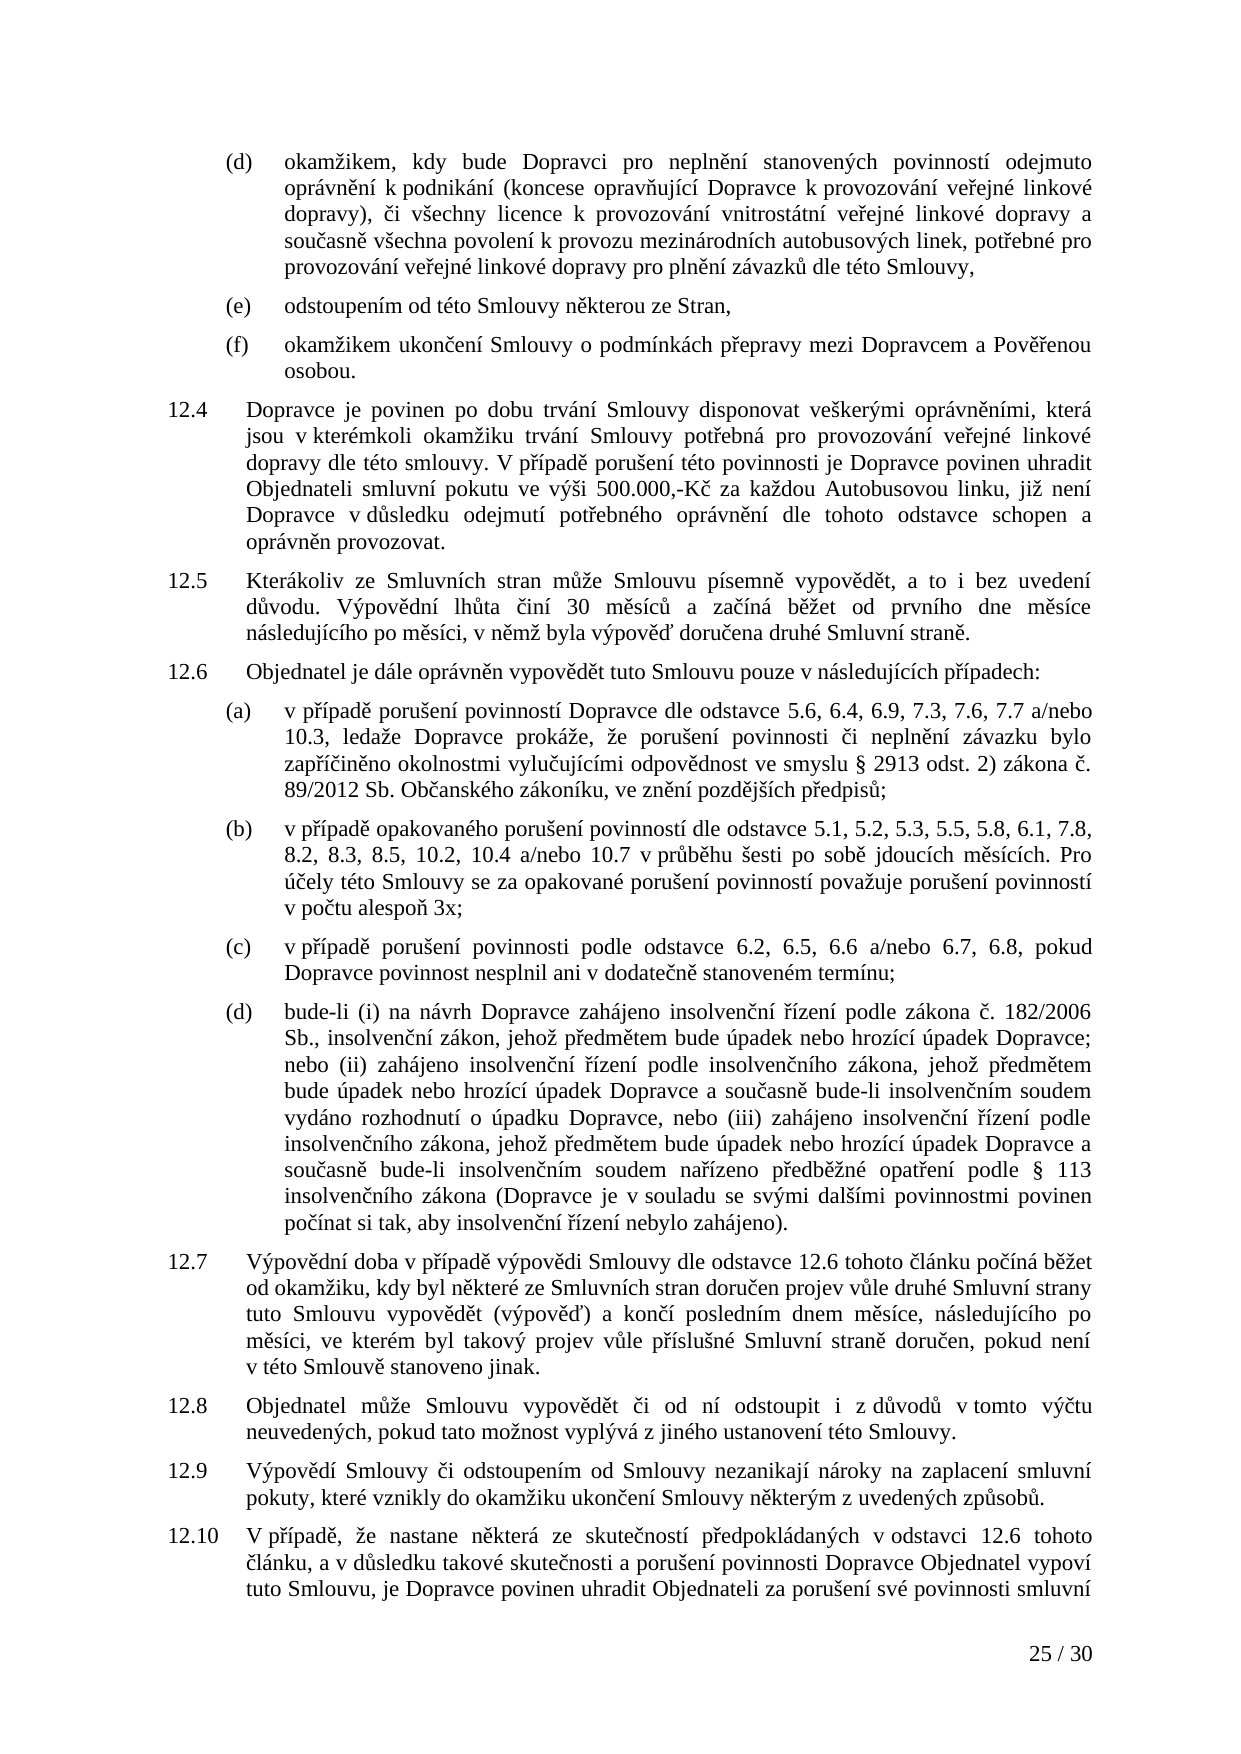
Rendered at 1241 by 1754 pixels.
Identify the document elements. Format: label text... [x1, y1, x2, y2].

text okamžikem ukončení Smlouvy o podmínkách přepravy mezi Dopravcem a Pověřenou osobou. [226, 331, 1092, 383]
text Objednatel je dále oprávněn vypovědět tuto Smlouvu pouze v následujících případech: [167, 658, 1092, 684]
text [167, 1522, 1092, 1602]
text Výpovědní doba v případě výpovědi Smlouvy dle odstavce 12.6 tohoto článku počíná běžet od okamžiku, kdy byl některé ze Smluvních stran doručen projev vůle druhé Smluvní strany tuto Smlouvu vypovědět (výpověď) a končí posledním dnem měsíce, následujícího po měsíci, ve kterém byl takový projev vůle příslušné Smluvní straně doručen, pokud není v této Smlouvě stanoveno jinak. [167, 1248, 1092, 1379]
text bude-li (i) na návrh Dopravce zahájeno insolvenční řízení podle zákona č. 182/2006 Sb., insolvenční zákon, jehož předmětem bude úpadek nebo hrozící úpadek Dopravce; nebo (ii) zahájeno insolvenční řízení podle insolvenčního zákona, jehož předmětem bude úpadek nebo hrozící úpadek Dopravce a současně bude-li insolvenčním soudem vydáno rozhodnutí o úpadku Dopravce, nebo (iii) zahájeno insolvenční řízení podle insolvenčního zákona, jehož předmětem bude úpadek nebo hrozící úpadek Dopravce a současně bude-li insolvenčním soudem nařízeno předběžné opatření podle § 113 insolvenčního zákona (Dopravce je v souladu se svými dalšími povinnostmi povinen počínat si tak, aby insolvenční řízení nebylo zahájeno). [226, 998, 1092, 1235]
text v případě opakovaného porušení povinností dle odstavce 5.1, 5.2, 5.3, 5.5, 5.8, 6.1, 7.8, 8.2, 8.3, 8.5, 10.2, 10.4 a/nebo 10.7 v průběhu šesti po sobě jdoucích měsících. Pro účely této Smlouvy se za opakované porušení povinností považuje porušení povinností v počtu alespoň 3x; [226, 815, 1092, 920]
text Kterákoliv ze Smluvních stran může Smlouvu písemně vypovědět, a to i bez uvedení důvodu. Výpovědní lhůta činí 30 měsíců a začíná běžet od prvního dne měsíce následujícího po měsíci, v němž byla výpověď doručena druhé Smluvní straně. [167, 567, 1092, 646]
text Dopravce je povinen po dobu trvání Smlouvy disponovat veškerými oprávněními, která jsou v kterémkoli okamžiku trvání Smlouvy potřebná pro provozování veřejné linkové dopravy dle této smlouvy. V případě porušení této povinnosti je Dopravce povinen uhradit Objednateli smluvní pokutu ve výši 500.000,-Kč za každou Autobusovou linku, již není Dopravce v důsledku odejmutí potřebného oprávnění dle tohoto odstavce schopen a oprávněn provozovat. [167, 396, 1092, 554]
text v případě porušení povinností Dopravce dle odstavce 5.6, 6.4, 6.9, 7.3, 7.6, 7.7 a/nebo 10.3, ledaže Dopravce prokáže, že porušení povinnosti či neplnění závazku bylo zapříčiněno okolnostmi vylučujícími odpovědnost ve smyslu § 2913 odst. 2) zákona č. 89/2012 Sb. Občanského zákoníku, ve znění pozdějších předpisů; [226, 697, 1092, 802]
text Objednatel může Smlouvu vypovědět či od ní odstoupit i z důvodů v tomto výčtu neuvedených, pokud tato možnost vyplývá z jiného ustanovení této Smlouvy. [167, 1392, 1092, 1445]
text v případě porušení povinnosti podle odstavce 6.2, 6.5, 6.6 a/nebo 6.7, 6.8, pokud Dopravce povinnost nesplnil ani v dodatečně stanoveném termínu; [226, 933, 1092, 986]
text Výpovědí Smlouvy či odstoupením od Smlouvy nezanikají nároky na zaplacení smluvní pokuty, které vznikly do okamžiku ukončení Smlouvy některým z uvedených způsobů. [167, 1457, 1092, 1510]
text okamžikem, kdy bude Dopravci pro neplnění stanovených povinností odejmuto oprávnění k podnikání (koncese opravňující Dopravce k provozování veřejné linkové dopravy), či všechny licence k provozování vnitrostátní veřejné linkové dopravy a současně všechna povolení k provozu mezinárodních autobusových linek, potřebné pro provozování veřejné linkové dopravy pro plnění závazků dle této Smlouvy, [226, 148, 1092, 279]
text odstoupením od této Smlouvy některou ze Stran, [226, 292, 1092, 318]
